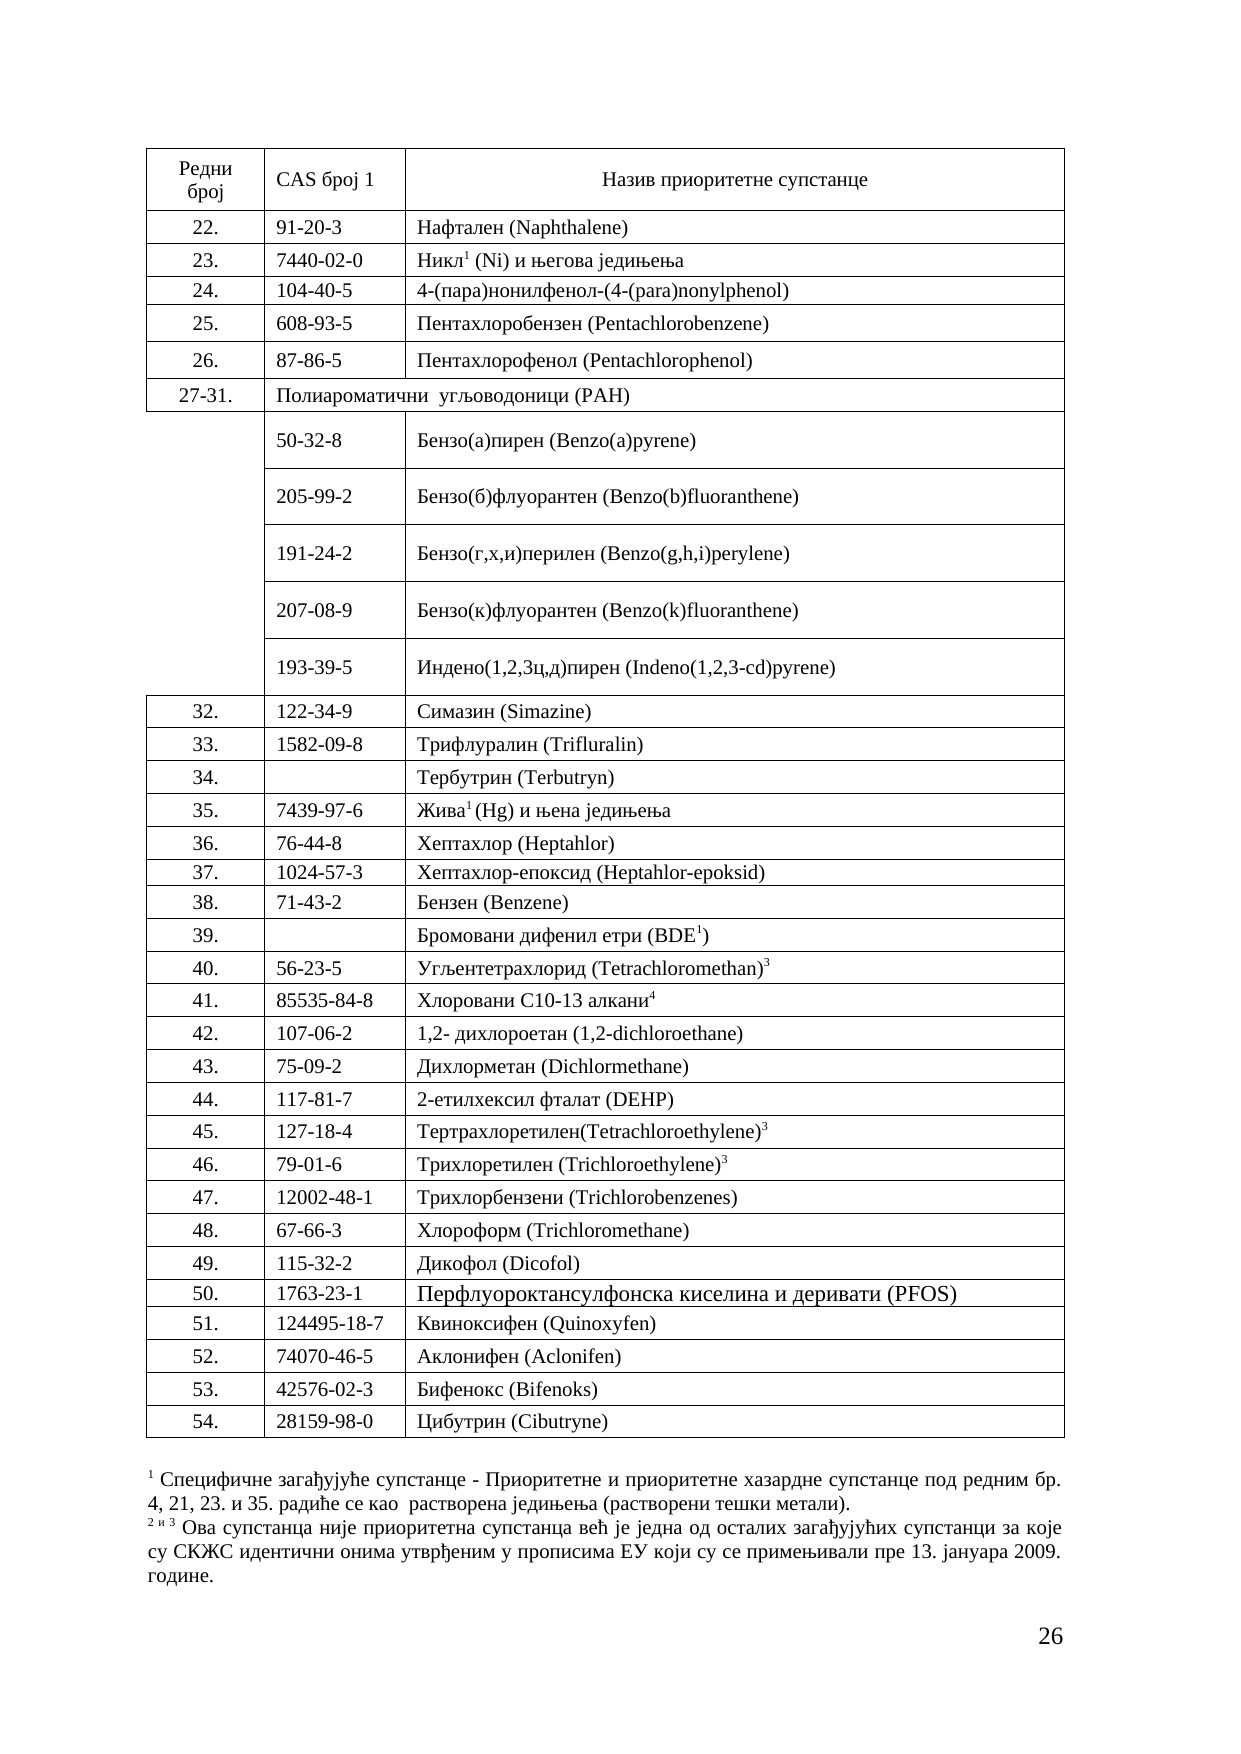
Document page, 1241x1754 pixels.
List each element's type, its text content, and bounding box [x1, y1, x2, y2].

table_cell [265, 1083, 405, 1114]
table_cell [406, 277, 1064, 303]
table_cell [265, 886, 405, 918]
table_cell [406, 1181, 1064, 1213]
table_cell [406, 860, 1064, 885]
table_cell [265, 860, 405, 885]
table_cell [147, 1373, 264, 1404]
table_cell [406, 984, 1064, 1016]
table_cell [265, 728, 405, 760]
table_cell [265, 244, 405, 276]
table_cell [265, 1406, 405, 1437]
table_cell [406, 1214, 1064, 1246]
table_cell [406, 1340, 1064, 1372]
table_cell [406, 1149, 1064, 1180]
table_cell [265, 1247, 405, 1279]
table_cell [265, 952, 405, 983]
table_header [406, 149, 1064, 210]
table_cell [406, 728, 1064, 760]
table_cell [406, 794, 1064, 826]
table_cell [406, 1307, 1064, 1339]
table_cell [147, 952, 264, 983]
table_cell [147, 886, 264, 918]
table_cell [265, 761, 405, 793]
text 2 и 3 Ова супстанца није приоритетна супстанца већ је једна од осталих загађујућих супстанци за које су СКЖС идентични онима утврђеним у прописима ЕУ који су се примењивали пре 13. јануара 2009. године. [148, 1515, 1063, 1587]
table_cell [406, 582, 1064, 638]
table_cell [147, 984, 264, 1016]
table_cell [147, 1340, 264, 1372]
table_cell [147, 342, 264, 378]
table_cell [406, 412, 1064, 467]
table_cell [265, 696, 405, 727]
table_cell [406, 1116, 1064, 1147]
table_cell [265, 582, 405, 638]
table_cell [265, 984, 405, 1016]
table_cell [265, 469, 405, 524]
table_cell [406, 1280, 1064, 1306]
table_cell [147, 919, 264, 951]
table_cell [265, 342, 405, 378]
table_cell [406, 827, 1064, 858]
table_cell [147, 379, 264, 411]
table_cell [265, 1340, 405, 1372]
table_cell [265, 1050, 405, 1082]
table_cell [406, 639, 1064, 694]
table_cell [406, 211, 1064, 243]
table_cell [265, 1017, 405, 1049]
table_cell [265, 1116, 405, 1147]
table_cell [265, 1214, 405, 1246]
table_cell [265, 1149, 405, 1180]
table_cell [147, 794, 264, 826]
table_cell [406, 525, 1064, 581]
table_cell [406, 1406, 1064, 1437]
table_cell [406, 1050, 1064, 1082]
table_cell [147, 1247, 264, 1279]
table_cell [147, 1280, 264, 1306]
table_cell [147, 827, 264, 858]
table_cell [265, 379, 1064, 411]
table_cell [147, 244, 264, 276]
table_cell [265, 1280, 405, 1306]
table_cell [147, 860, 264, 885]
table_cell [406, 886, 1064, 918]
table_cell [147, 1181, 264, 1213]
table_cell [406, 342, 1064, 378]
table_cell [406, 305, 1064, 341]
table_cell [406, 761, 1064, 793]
text 1 Специфичне загађујуће супстанце - Приоритетне и приоритетне хазардне супстанце под редним бр. 4, 21, 23. и 35. радиће се као растворена једињења (растворени тешки метали). [148, 1467, 1063, 1515]
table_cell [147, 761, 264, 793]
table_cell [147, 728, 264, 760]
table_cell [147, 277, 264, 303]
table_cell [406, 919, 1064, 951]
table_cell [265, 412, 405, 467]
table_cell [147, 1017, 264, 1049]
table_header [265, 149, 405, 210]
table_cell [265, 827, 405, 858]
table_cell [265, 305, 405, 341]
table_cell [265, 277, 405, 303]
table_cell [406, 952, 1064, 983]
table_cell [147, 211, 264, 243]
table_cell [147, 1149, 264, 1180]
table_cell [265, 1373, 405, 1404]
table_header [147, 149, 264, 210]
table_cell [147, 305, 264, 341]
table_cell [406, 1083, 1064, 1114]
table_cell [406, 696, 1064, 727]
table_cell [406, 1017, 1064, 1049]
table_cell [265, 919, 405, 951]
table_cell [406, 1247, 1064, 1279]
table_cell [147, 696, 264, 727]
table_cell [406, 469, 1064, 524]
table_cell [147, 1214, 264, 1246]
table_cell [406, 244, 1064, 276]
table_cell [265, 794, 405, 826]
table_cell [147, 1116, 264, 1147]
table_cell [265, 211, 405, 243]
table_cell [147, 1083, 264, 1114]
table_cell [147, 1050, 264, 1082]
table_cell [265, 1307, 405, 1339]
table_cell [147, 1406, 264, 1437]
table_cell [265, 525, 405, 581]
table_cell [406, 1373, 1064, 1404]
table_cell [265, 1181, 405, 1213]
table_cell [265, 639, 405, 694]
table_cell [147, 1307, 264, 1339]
